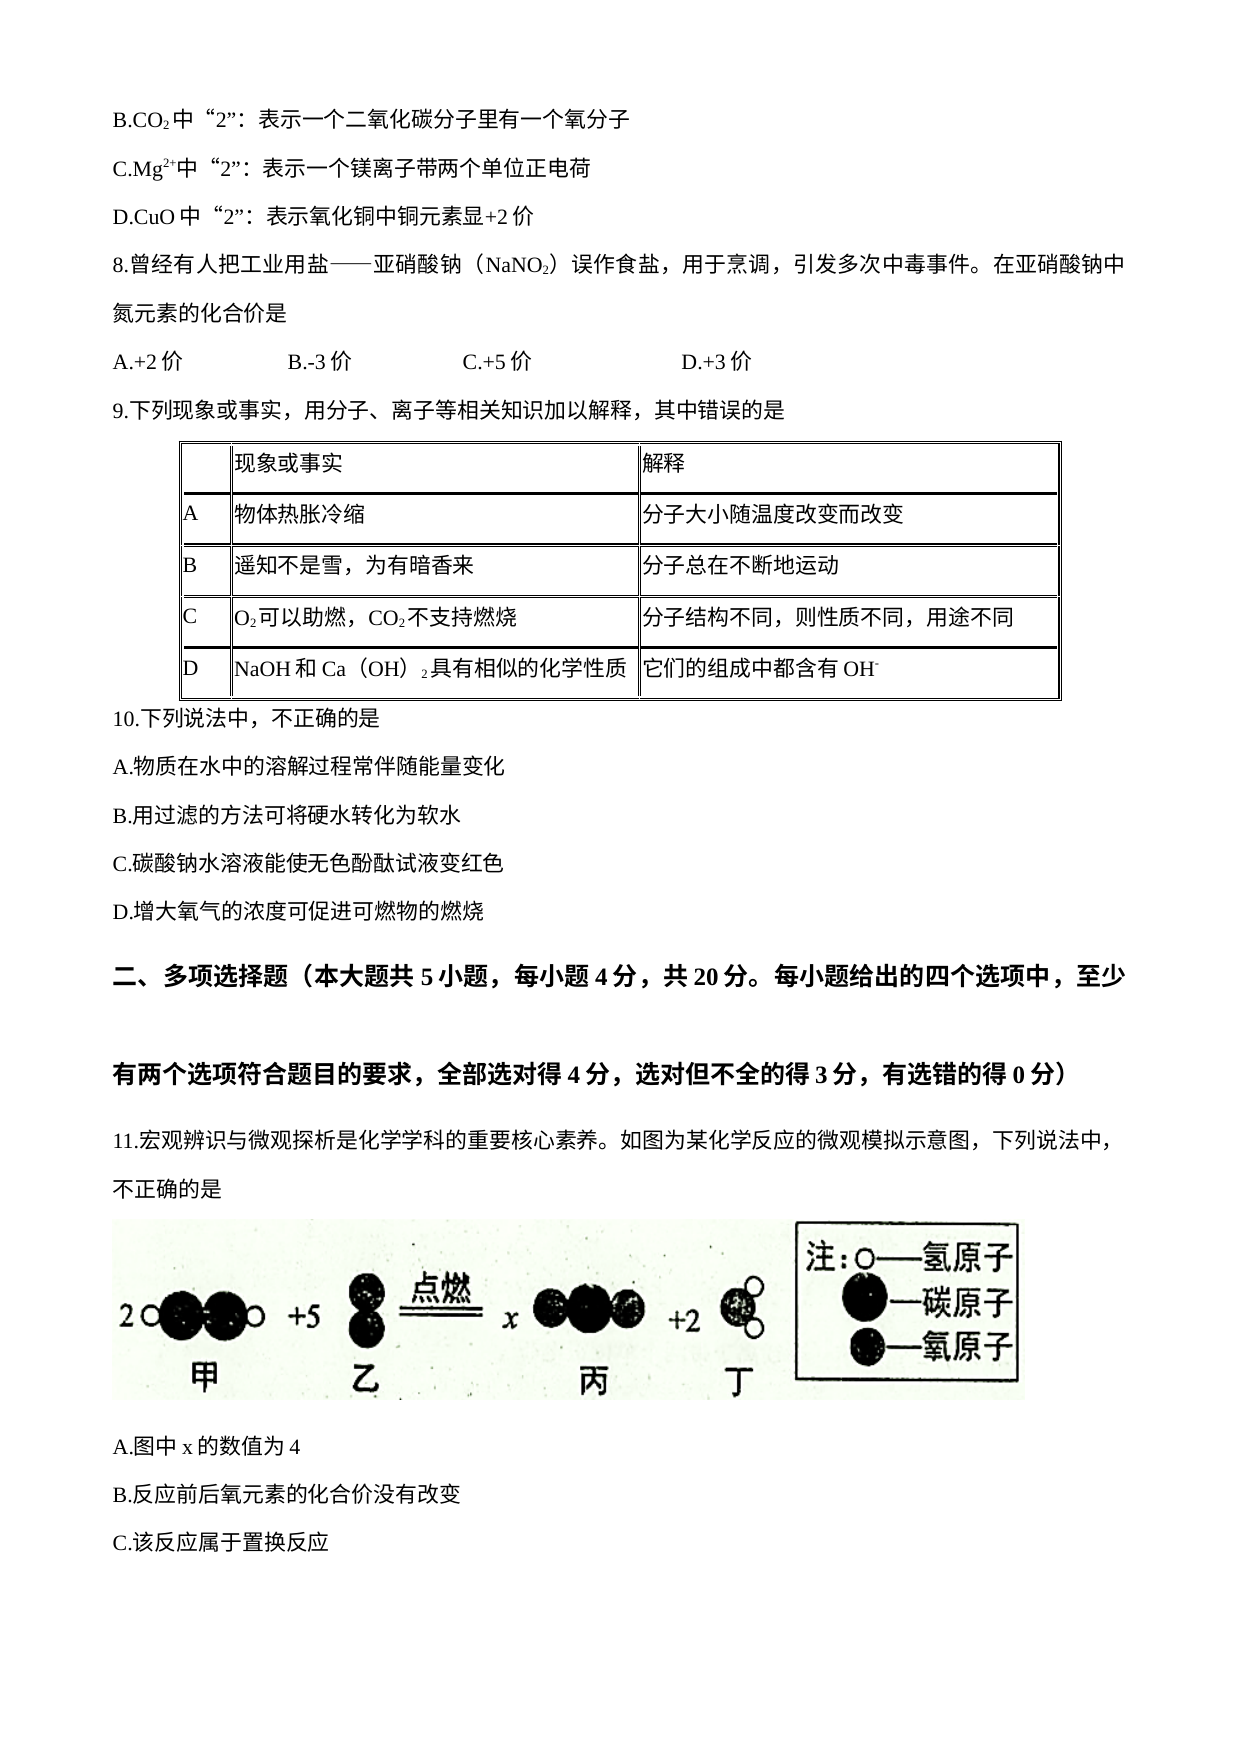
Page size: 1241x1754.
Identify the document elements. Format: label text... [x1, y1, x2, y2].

table_cell 分子总在不断地运动 [641, 543, 1059, 595]
text 10.下列说法中，不正确的是 [112, 701, 1128, 733]
text 二、多项选择题（本大题共5小题，每小题4分，共20分。每小题给出的四个选项中，至少有两个选项符合题目的要求，全部选对得4分，选对但不全的得3分，有选错的得0分） [112, 942, 1128, 1105]
text B.用过滤的方法可将硬水转化为软水 [112, 797, 1128, 830]
table_cell C [180, 595, 232, 646]
text C.Mg2+中“2”：表示一个镁离子带两个单位正电荷 [112, 150, 1128, 183]
table_header 现象或事实 [232, 444, 639, 492]
text D.CuO中“2”：表示氧化铜中铜元素显+2价 [112, 198, 1128, 231]
table_cell 遥知不是雪，为有暗香来 [233, 547, 638, 595]
table_cell 物体热胀冷缩 [233, 495, 638, 543]
table_cell 它们的组成中都含有OH- [640, 646, 1058, 697]
text 11.宏观辨识与微观探析是化学学科的重要核心素养。如图为某化学反应的微观模拟示意图，下列说法中，不正确的是 [112, 1123, 1128, 1204]
table_cell 分子大小随温度改变而改变 [641, 492, 1058, 543]
text D.增大氧气的浓度可促进可燃物的燃烧 [112, 894, 1128, 926]
text C.该反应属于置换反应 [112, 1525, 1128, 1557]
text 9.下列现象或事实，用分子、离子等相关知识加以解释，其中错误的是 [112, 392, 1128, 425]
picture [112, 1219, 1025, 1400]
table_header 解释 [640, 444, 1058, 492]
table_cell NaOH和Ca（OH）2具有相似的化学性质 [232, 649, 639, 697]
table_cell O2可以助燃，CO2不支持燃烧 [233, 598, 638, 646]
table_header [182, 444, 232, 492]
text B.CO2中“2”：表示一个二氧化碳分子里有一个氧分子 [112, 102, 1128, 134]
table_cell A [182, 492, 230, 543]
text B.反应前后氧元素的化合价没有改变 [112, 1477, 1128, 1509]
table_cell B [182, 543, 230, 595]
text C.碳酸钠水溶液能使无色酚酞试液变红色 [112, 846, 1128, 878]
table_cell 分子结构不同，则性质不同，用途不同 [640, 595, 1060, 646]
text A.物质在水中的溶解过程常伴随能量变化 [112, 749, 1128, 781]
text A.+2价 B.-3价 C.+5价 D.+3价 [112, 344, 1128, 376]
text A.图中x的数值为4 [112, 1428, 1128, 1461]
text 8.曾经有人把工业用盐——亚硝酸钠（NaNO2）误作食盐，用于烹调，引发多次中毒事件。在亚硝酸钠中氮元素的化合价是 [112, 247, 1128, 328]
table_cell D [182, 646, 232, 697]
